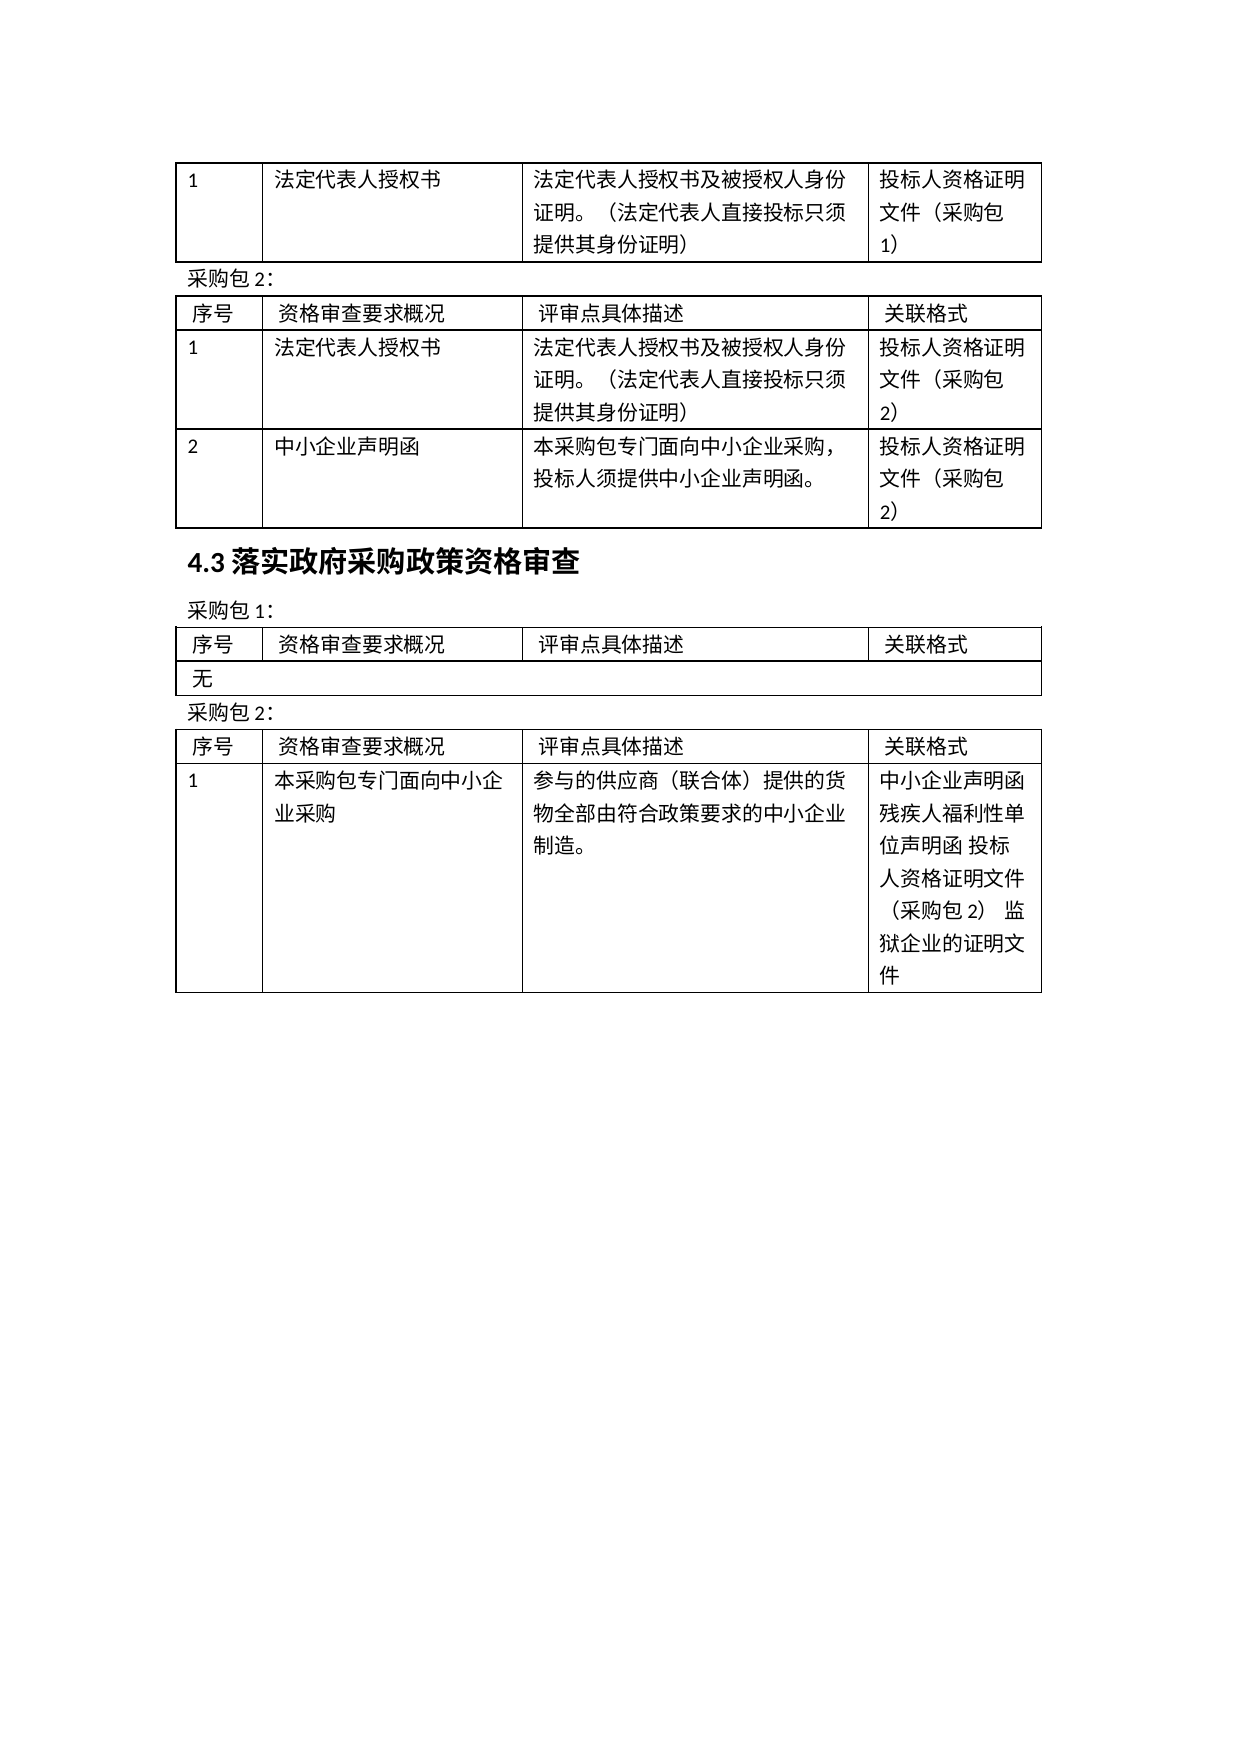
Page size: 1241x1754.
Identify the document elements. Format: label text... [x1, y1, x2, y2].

table_header 关联格式 [869, 628, 1041, 660]
text 采购包2： [187, 696, 1053, 728]
table_cell 投标人资格证明文件（采购包2） [869, 331, 1041, 428]
text 采购包1： [187, 594, 1053, 626]
table_cell 投标人资格证明文件（采购包1） [869, 164, 1041, 261]
table_cell 法定代表人授权书 [263, 164, 522, 261]
table_header 序号 [177, 730, 262, 763]
table_cell 法定代表人授权书及被授权人身份证明。（法定代表人直接投标只须提供其身份证明） [523, 331, 868, 428]
table_header 资格审查要求概况 [263, 628, 522, 660]
table_cell 中小企业声明函 残疾人福利性单位声明函 投标人资格证明文件（采购包2） 监狱企业的证明文件 [869, 764, 1041, 992]
table_header 资格审查要求概况 [263, 297, 522, 329]
table_cell 1 [177, 164, 262, 261]
table_cell 法定代表人授权书及被授权人身份证明。（法定代表人直接投标只须提供其身份证明） [523, 164, 868, 261]
table_cell 投标人资格证明文件（采购包2） [869, 430, 1041, 527]
table_cell 中小企业声明函 [263, 430, 522, 527]
table_header 关联格式 [869, 297, 1041, 329]
table_cell 参与的供应商（联合体）提供的货物全部由符合政策要求的中小企业制造。 [523, 764, 868, 992]
table_cell 本采购包专门面向中小企业采购，投标人须提供中小企业声明函。 [523, 430, 868, 527]
table_header 关联格式 [869, 730, 1041, 763]
table_header 评审点具体描述 [523, 628, 868, 660]
table_cell 法定代表人授权书 [263, 331, 522, 428]
table_cell 1 [177, 331, 262, 428]
text 采购包2： [187, 263, 1053, 295]
table_cell 1 [177, 764, 262, 992]
table_cell 无 [177, 662, 1041, 694]
table_header 资格审查要求概况 [263, 730, 522, 763]
table_header 序号 [177, 297, 262, 329]
table_header 序号 [177, 628, 262, 660]
table_cell 本采购包专门面向中小企业采购 [263, 764, 522, 992]
table_cell 2 [177, 430, 262, 527]
text 4.3落实政府采购政策资格审查 [187, 529, 1053, 594]
table_header 评审点具体描述 [523, 730, 868, 763]
table_header 评审点具体描述 [523, 297, 868, 329]
